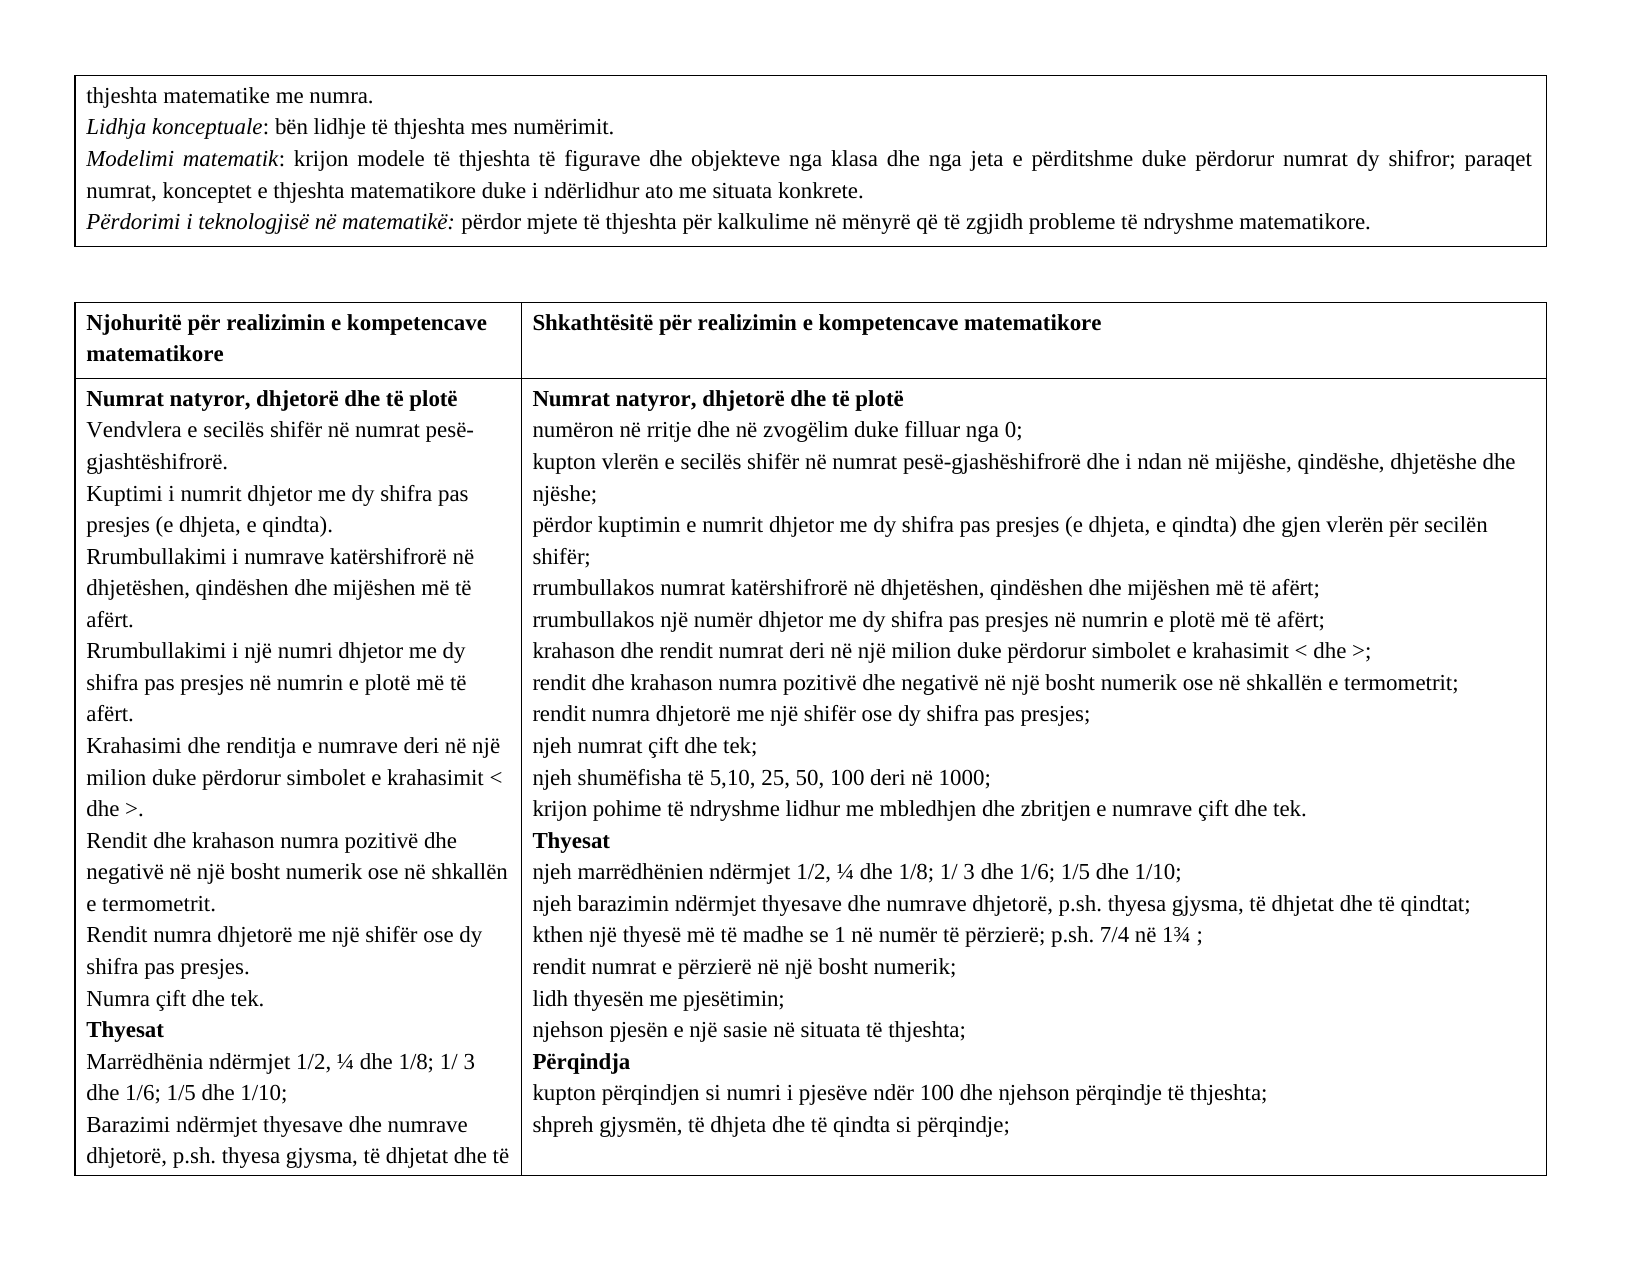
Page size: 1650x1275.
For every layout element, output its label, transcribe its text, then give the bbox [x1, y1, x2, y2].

table_header Njohuritë për realizimin e kompetencave matematikore [76, 303, 521, 378]
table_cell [76, 76, 1546, 246]
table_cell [76, 379, 521, 1175]
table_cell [522, 379, 1546, 1175]
table_header Shkathtësitë për realizimin e kompetencave matematikore [522, 303, 1546, 378]
